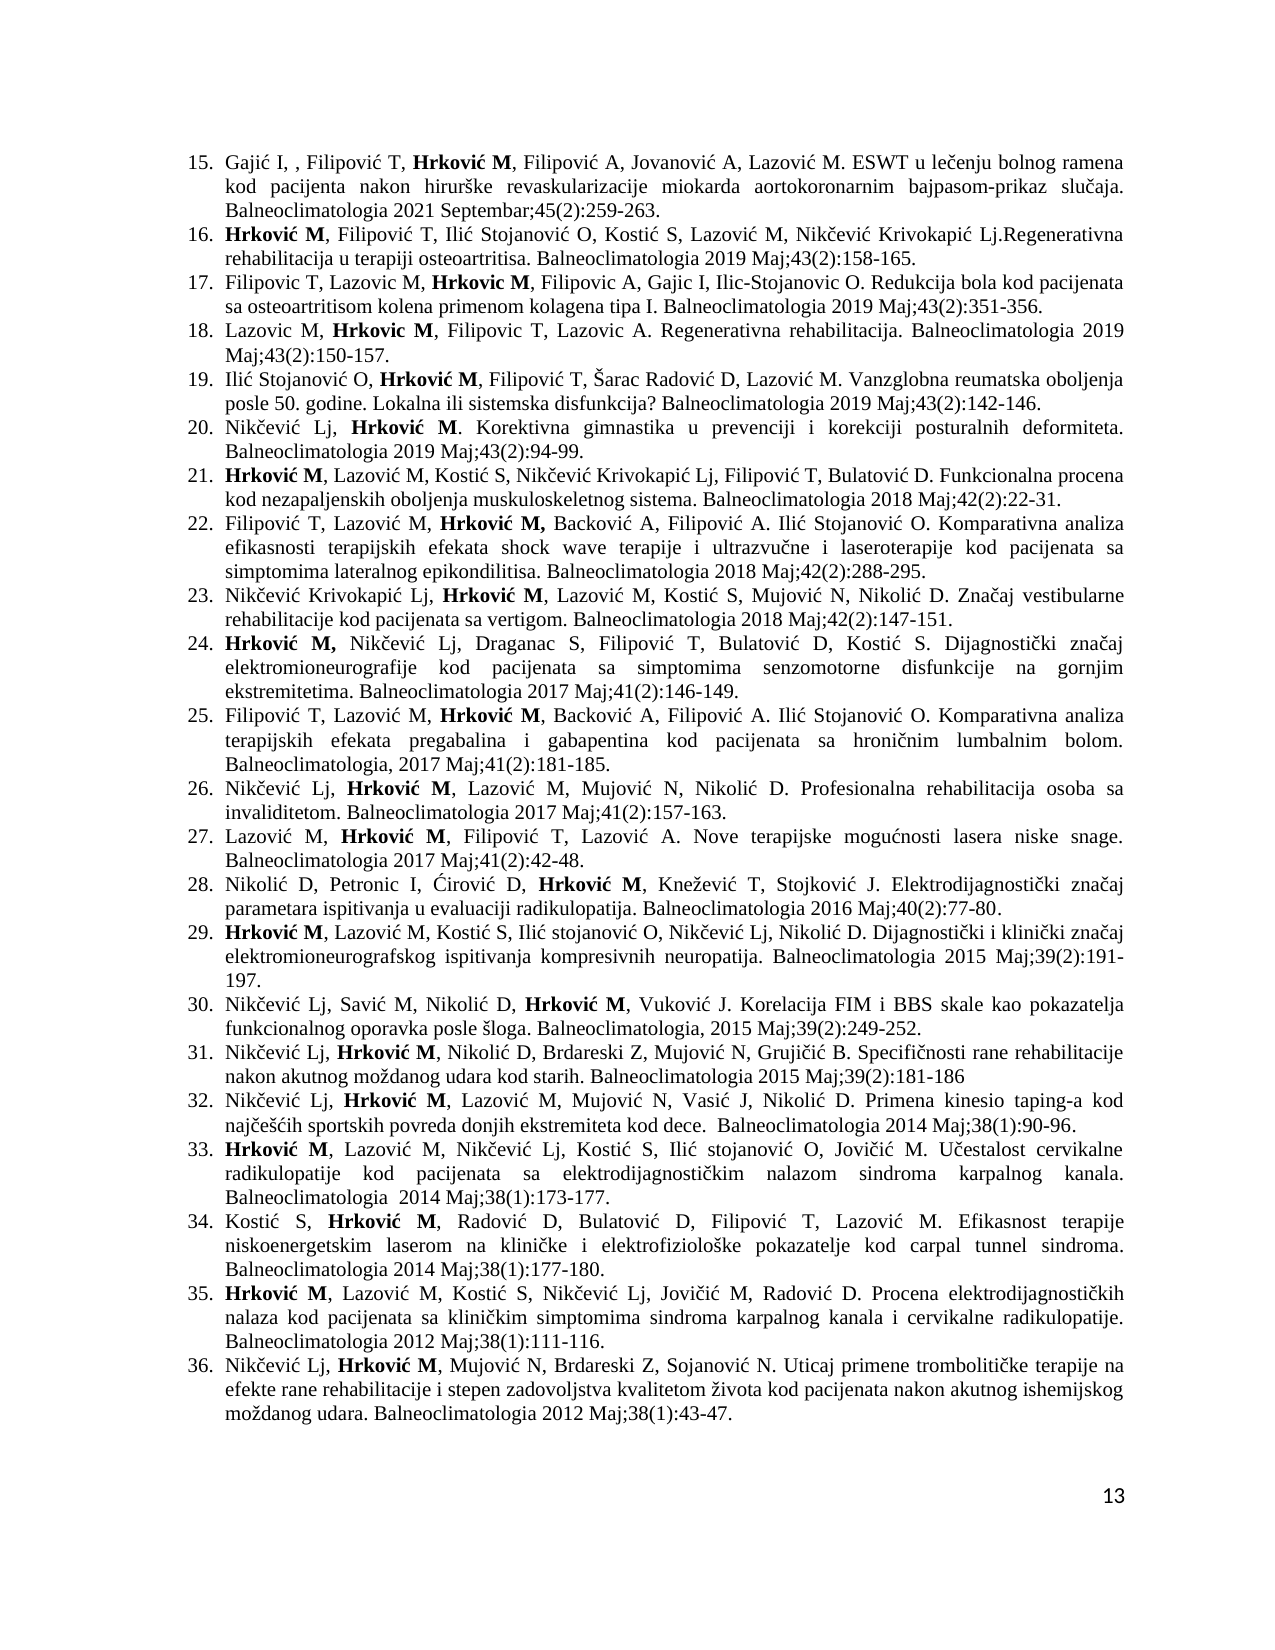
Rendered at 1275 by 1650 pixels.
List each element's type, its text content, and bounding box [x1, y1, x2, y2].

list Kostić S, Hrković M, Radović D, Bulatović D, Filipović T, Lazović M. Efikasnost terapije niskoenergetskim laserom na kliničke i elektrofiziološke pokazatelje kod carpal tunnel sindroma. Balneoclimatologia 2014 Maj;38(1):177-180. [187, 1209, 1125, 1281]
list Hrković M, Lazović M, Kostić S, Ilić stojanović O, Nikčević Lj, Nikolić D. Dijagnostički i klinički značaj elektromioneurografskog ispitivanja kompresivnih neuropatija. Balneoclimatologia 2015 Maj;39(2):191-197. [187, 920, 1125, 992]
list Nikčević Krivokapić Lj, Hrković M, Lazović M, Kostić S, Mujović N, Nikolić D. Značaj vestibularne rehabilitacije kod pacijenata sa vertigom. Balneoclimatologia 2018 Maj;42(2):147-151. [187, 583, 1125, 631]
list Nikčević Lj, Hrković M, Lazović M, Mujović N, Vasić J, Nikolić D. Primena kinesio taping-a kod najčešćih sportskih povreda donjih ekstremiteta kod dece. Balneoclimatologia 2014 Maj;38(1):90-96. [187, 1088, 1125, 1137]
list Hrković M, Lazović M, Kostić S, Nikčević Lj, Jovičić M, Radović D. Procena elektrodijagnostičkih nalaza kod pacijenata sa kliničkim simptomima sindroma karpalnog kanala i cervikalne radikulopatije. Balneoclimatologia 2012 Maj;38(1):111-116. [187, 1281, 1125, 1353]
list Hrković M, Lazović M, Kostić S, Nikčević Krivokapić Lj, Filipović T, Bulatović D. Funkcionalna procena kod nezapaljenskih oboljenja muskuloskeletnog sistema. Balneoclimatologia 2018 Maj;42(2):22-31. [187, 463, 1125, 511]
list Hrković M, Lazović M, Nikčević Lj, Kostić S, Ilić stojanović O, Jovičić M. Učestalost cervikalne radikulopatije kod pacijenata sa elektrodijagnostičkim nalazom sindroma karpalnog kanala. Balneoclimatologia 2014 Maj;38(1):173-177. [187, 1137, 1125, 1209]
list Nikčević Lj, Hrković M. Korektivna gimnastika u prevenciji i korekciji posturalnih deformiteta. Balneoclimatologia 2019 Maj;43(2):94-99. [187, 415, 1125, 463]
list Filipovic T, Lazovic M, Hrkovic M, Filipovic A, Gajic I, Ilic-Stojanovic O. Redukcija bola kod pacijenata sa osteoartritisom kolena primenom kolagena tipa I. Balneoclimatologia 2019 Maj;43(2):351-356. [187, 270, 1125, 318]
list Nikčević Lj, Hrković M, Mujović N, Brdareski Z, Sojanović N. Uticaj primene trombolitičke terapije na efekte rane rehabilitacije i stepen zadovoljstva kvalitetom života kod pacijenata nakon akutnog ishemijskog moždanog udara. Balneoclimatologia 2012 Maj;38(1):43-47. [187, 1353, 1125, 1425]
list Nikolić D, Petronic I, Ćirović D, Hrković M, Knežević T, Stojković J. Elektrodijagnostički značaj parametara ispitivanja u evaluaciji radikulopatija. Balneoclimatologia 2016 Maj;40(2):77-80. [187, 872, 1125, 920]
list Filipović T, Lazović M, Hrković M, Backović A, Filipović A. Ilić Stojanović O. Komparativna analiza terapijskih efekata pregabalina i gabapentina kod pacijenata sa hroničnim lumbalnim bolom. Balneoclimatologia, 2017 Maj;41(2):181-185. [187, 703, 1125, 776]
list Nikčević Lj, Savić M, Nikolić D, Hrković M, Vuković J. Korelacija FIM i BBS skale kao pokazatelja funkcionalnog oporavka posle šloga. Balneoclimatologia, 2015 Maj;39(2):249-252. [187, 992, 1125, 1040]
list Filipović T, Lazović M, Hrković M, Backović A, Filipović A. Ilić Stojanović O. Komparativna analiza efikasnosti terapijskih efekata shock wave terapije i ultrazvučne i laseroterapije kod pacijenata sa simptomima lateralnog epikondilitisa. Balneoclimatologia 2018 Maj;42(2):288-295. [187, 511, 1125, 583]
list Nikčević Lj, Hrković M, Lazović M, Mujović N, Nikolić D. Profesionalna rehabilitacija osoba sa invaliditetom. Balneoclimatologia 2017 Maj;41(2):157-163. [187, 776, 1125, 824]
list Gajić I, , Filipović T, Hrković M, Filipović A, Jovanović A, Lazović M. ESWT u lečenju bolnog ramena kod pacijenta nakon hirurške revaskularizacije miokarda aortokoronarnim bajpasom-prikaz slučaja. Balneoclimatologia 2021 Septembar;45(2):259-263. [187, 150, 1125, 222]
list Lazovic M, Hrkovic M, Filipovic T, Lazovic A. Regenerativna rehabilitacija. Balneoclimatologia 2019 Maj;43(2):150-157. [187, 318, 1125, 367]
list Hrković M, Filipović T, Ilić Stojanović O, Kostić S, Lazović M, Nikčević Krivokapić Lj.Regenerativna rehabilitacija u terapiji osteoartritisa. Balneoclimatologia 2019 Maj;43(2):158-165. [187, 222, 1125, 270]
list Ilić Stojanović O, Hrković M, Filipović T, Šarac Radović D, Lazović M. Vanzglobna reumatska oboljenja posle 50. godine. Lokalna ili sistemska disfunkcija? Balneoclimatologia 2019 Maj;43(2):142-146. [187, 367, 1125, 415]
list Lazović M, Hrković M, Filipović T, Lazović A. Nove terapijske mogućnosti lasera niske snage. Balneoclimatologia 2017 Maj;41(2):42-48. [187, 824, 1125, 872]
list Nikčević Lj, Hrković M, Nikolić D, Brdareski Z, Mujović N, Grujičić B. Specifičnosti rane rehabilitacije nakon akutnog moždanog udara kod starih. Balneoclimatologia 2015 Maj;39(2):181-186 [187, 1040, 1125, 1088]
list Hrković M, Nikčević Lj, Draganac S, Filipović T, Bulatović D, Kostić S. Dijagnostički značaj elektromioneurografije kod pacijenata sa simptomima senzomotorne disfunkcije na gornjim ekstremitetima. Balneoclimatologia 2017 Maj;41(2):146-149. [187, 631, 1125, 703]
